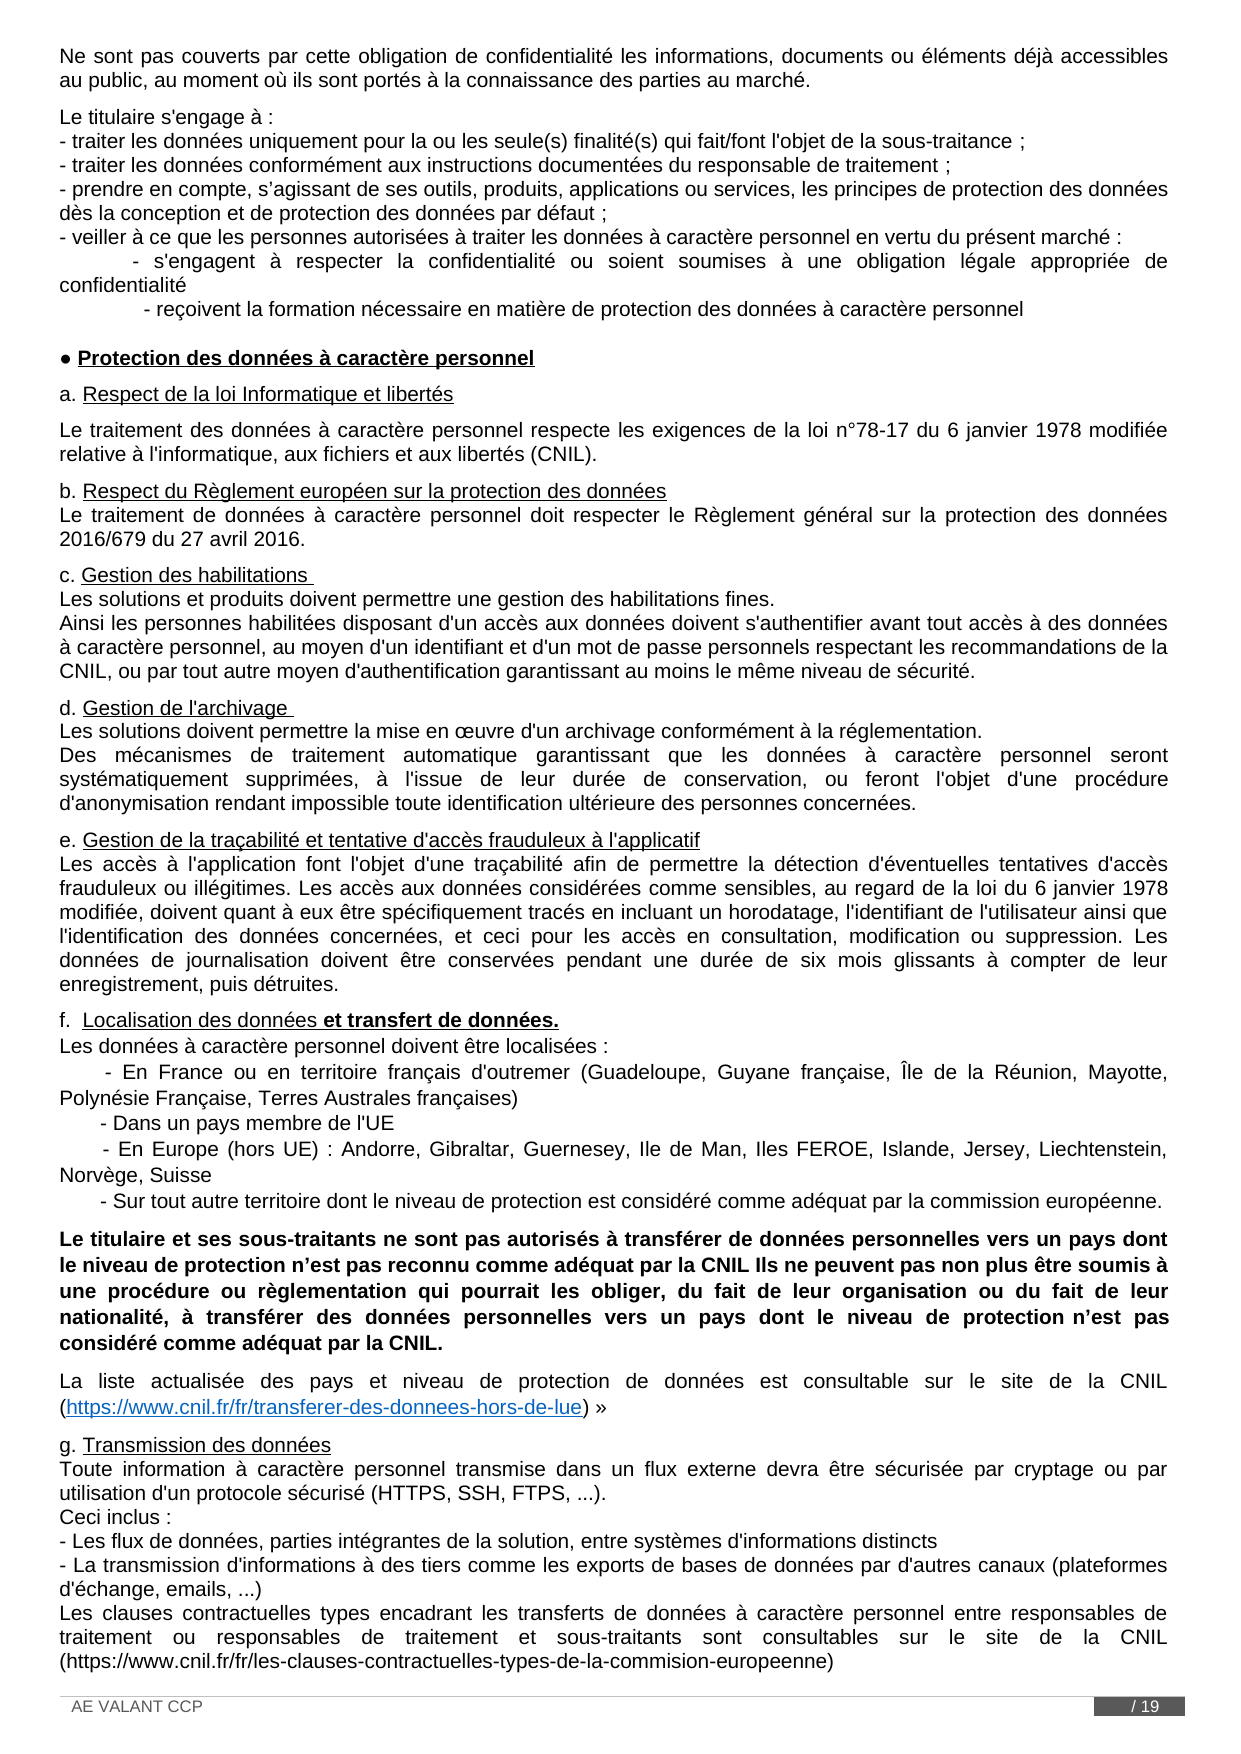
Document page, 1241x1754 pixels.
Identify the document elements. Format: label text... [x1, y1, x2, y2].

text - traiter les données conformément aux instructions documentées du responsable de traitement ; [59, 153, 1169, 177]
text g. Transmission des données [59, 1433, 1169, 1457]
text Ceci inclus : [59, 1505, 1169, 1529]
text Le titulaire et ses sous-traitants ne sont pas autorisés à transférer de données personnelles vers un pays dont le niveau de protection n’est pas reconnu comme adéquat par la CNIL Ils ne peuvent pas non plus être soumis à une procédure ou règlementation qui pourrait les obliger, du fait de leur organisation ou du fait de leur nationalité, à transférer des données personnelles vers un pays dont le niveau de protection n’est pas considéré comme adéquat par la CNIL. [59, 1227, 1169, 1354]
text f. Localisation des données et transfert de données. [59, 1008, 1169, 1032]
text Le traitement de données à caractère personnel doit respecter le Règlement général sur la protection des données 2016/679 du 27 avril 2016. [59, 503, 1169, 551]
text - s'engagent à respecter la confidentialité ou soient soumises à une obligation légale appropriée de confidentialité [59, 248, 1169, 296]
text Toute information à caractère personnel transmise dans un flux externe devra être sécurisée par cryptage ou par utilisation d'un protocole sécurisé (HTTPS, SSH, FTPS, ...). [59, 1457, 1169, 1505]
text Les clauses contractuelles types encadrant les transferts de données à caractère personnel entre responsables de traitement ou responsables de traitement et sous-traitants sont consultables sur le site de la CNIL (https://www.cnil.fr/fr/les-clauses-contractuelles-types-de-la-commision-europeenne) [59, 1601, 1169, 1672]
text - Sur tout autre territoire dont le niveau de protection est considéré comme adéquat par la commission européenne. [59, 1189, 1169, 1213]
text c. Gestion des habilitations [59, 563, 1169, 587]
text - reçoivent la formation nécessaire en matière de protection des données à caractère personnel [59, 296, 1169, 320]
text a. Respect de la loi Informatique et libertés [59, 382, 1169, 406]
text ● Protection des données à caractère personnel [59, 345, 1169, 369]
text - En Europe (hors UE) : Andorre, Gibraltar, Guernesey, Ile de Man, Iles FEROE, Islande, Jersey, Liechtenstein, Norvège, Suisse [59, 1137, 1169, 1187]
text - veiller à ce que les personnes autorisées à traiter les données à caractère personnel en vertu du présent marché : [59, 224, 1169, 248]
text e. Gestion de la traçabilité et tentative d'accès frauduleux à l'applicatif [59, 828, 1169, 852]
text Les solutions doivent permettre la mise en œuvre d'un archivage conformément à la réglementation. [59, 719, 1169, 743]
text Les accès à l'application font l'objet d'une traçabilité afin de permettre la détection d'éventuelles tentatives d'accès frauduleux ou illégitimes. Les accès aux données considérées comme sensibles, au regard de la loi du 6 janvier 1978 modifiée, doivent quant à eux être spécifiquement tracés en incluant un horodatage, l'identifiant de l'utilisateur ainsi que l'identification des données concernées, et ceci pour les accès en consultation, modification ou suppression. Les données de journalisation doivent être conservées pendant une durée de six mois glissants à compter de leur enregistrement, puis détruites. [59, 852, 1169, 995]
text - En France ou en territoire français d'outremer (Guadeloupe, Guyane française, Île de la Réunion, Mayotte, Polynésie Française, Terres Australes françaises) [59, 1059, 1169, 1109]
text b. Respect du Règlement européen sur la protection des données [59, 479, 1169, 503]
text Le traitement des données à caractère personnel respecte les exigences de la loi n°78-17 du 6 janvier 1978 modifiée relative à l'informatique, aux fichiers et aux libertés (CNIL). [59, 418, 1169, 466]
text - La transmission d'informations à des tiers comme les exports de bases de données par d'autres canaux (plateformes d'échange, emails, ...) [59, 1553, 1169, 1601]
text Ne sont pas couverts par cette obligation de confidentialité les informations, documents ou éléments déjà accessibles au public, au moment où ils sont portés à la connaissance des parties au marché. [59, 44, 1169, 92]
text - Les flux de données, parties intégrantes de la solution, entre systèmes d'informations distincts [59, 1529, 1169, 1553]
text La liste actualisée des pays et niveau de protection de données est consultable sur le site de la CNIL (https://www.cnil.fr/fr/transferer-des-donnees-hors-de-lue) » [59, 1369, 1169, 1418]
text Des mécanismes de traitement automatique garantissant que les données à caractère personnel seront systématiquement supprimées, à l'issue de leur durée de conservation, ou feront l'objet d'une procédure d'anonymisation rendant impossible toute identification ultérieure des personnes concernées. [59, 743, 1169, 815]
text Les données à caractère personnel doivent être localisées : [59, 1034, 1169, 1058]
text Les solutions et produits doivent permettre une gestion des habilitations fines. [59, 587, 1169, 611]
text - prendre en compte, s’agissant de ses outils, produits, applications ou services, les principes de protection des données dès la conception et de protection des données par défaut ; [59, 177, 1169, 224]
text Ainsi les personnes habilitées disposant d'un accès aux données doivent s'authentifier avant tout accès à des données à caractère personnel, au moyen d'un identifiant et d'un mot de passe personnels respectant les recommandations de la CNIL, ou par tout autre moyen d'authentification garantissant au moins le même niveau de sécurité. [59, 611, 1169, 683]
text Le titulaire s'engage à : [59, 105, 1169, 129]
text d. Gestion de l'archivage [59, 695, 1169, 719]
text - Dans un pays membre de l'UE [59, 1111, 1169, 1135]
text - traiter les données uniquement pour la ou les seule(s) finalité(s) qui fait/font l'objet de la sous-traitance ; [59, 129, 1169, 153]
